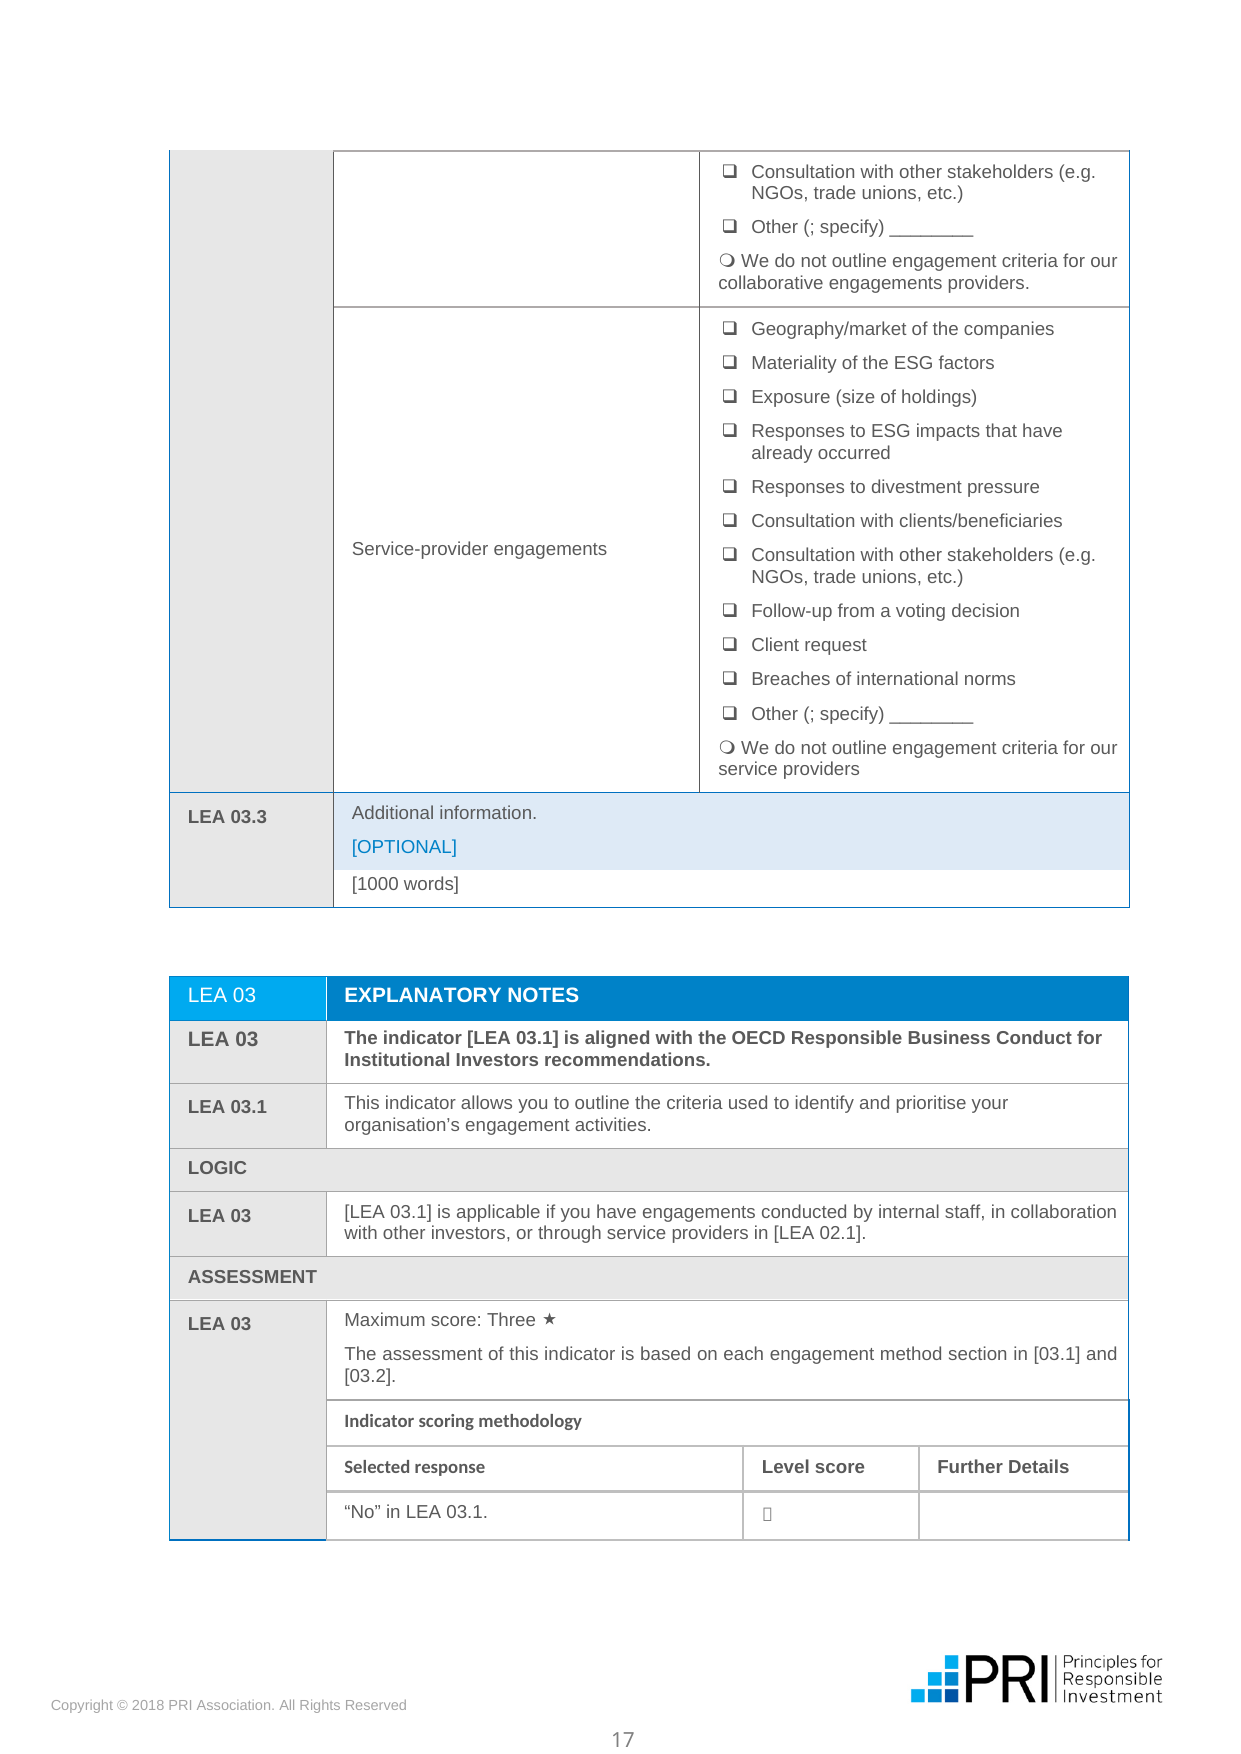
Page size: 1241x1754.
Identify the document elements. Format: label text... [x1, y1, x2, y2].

table_cell Indicator scoring methodology [327, 1401, 1128, 1444]
table_cell [920, 1493, 1128, 1539]
table_cell  [744, 1493, 918, 1539]
table_cell LOGIC [170, 1149, 1128, 1191]
table_cell Level score [744, 1447, 918, 1490]
table_cell LEA 03 [170, 1192, 326, 1256]
table_cell LEA 03.1 [170, 1084, 326, 1148]
table_header LEA 03 [170, 977, 326, 1020]
table_cell Additional information. [Optional] [334, 793, 1129, 870]
table_cell LEA 03 [170, 1301, 326, 1539]
table_cell LEA 03.3 [170, 793, 333, 907]
table_cell “No” in LEA 03.1. [327, 1493, 742, 1539]
table_cell The indicator [LEA 03.1] is aligned with the OECD Responsible Business Conduct for Institutional Investors recommendations. [327, 1021, 1128, 1083]
table_cell Geography/market of the companies Materiality of the ESG factors Exposure (size of holdings) Responses to ESG impacts that have already occurred Responses to divestment pressure Consultation with clients/beneficiaries Consultation with other stakeholders (e.g. NGOs, trade unions, etc.) Follow-up from a voting decision Client request Breaches of international norms Other (; specify) ________ We do not outline engagement criteria for our service providers [700, 308, 1129, 792]
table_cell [334, 152, 699, 306]
table_cell Further Details [920, 1447, 1128, 1490]
table_cell [LEA 03.1] is applicable if you have engagements conducted by internal staff, in collaboration with other investors, or through service providers in [LEA 02.1]. [327, 1192, 1128, 1256]
picture [352, 839, 356, 857]
table_cell Maximum score: Three The assessment of this indicator is based on each engagement method section in [03.1] and [03.2]. [327, 1301, 1128, 1399]
table_cell ASSESSMENT [170, 1257, 1128, 1299]
table_cell Selected response [327, 1447, 742, 1490]
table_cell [700, 152, 1129, 306]
picture [866, 1621, 1240, 1753]
table_cell [1000 words] [334, 870, 1129, 907]
table_header EXPLANATORY NOTES [327, 977, 1128, 1020]
table_cell LEA 03 [170, 1021, 326, 1083]
picture [451, 839, 455, 854]
table_cell This indicator allows you to outline the criteria used to identify and prioritise your organisation’s engagement activities. [327, 1084, 1128, 1148]
table_cell Service-provider engagements [334, 308, 699, 792]
